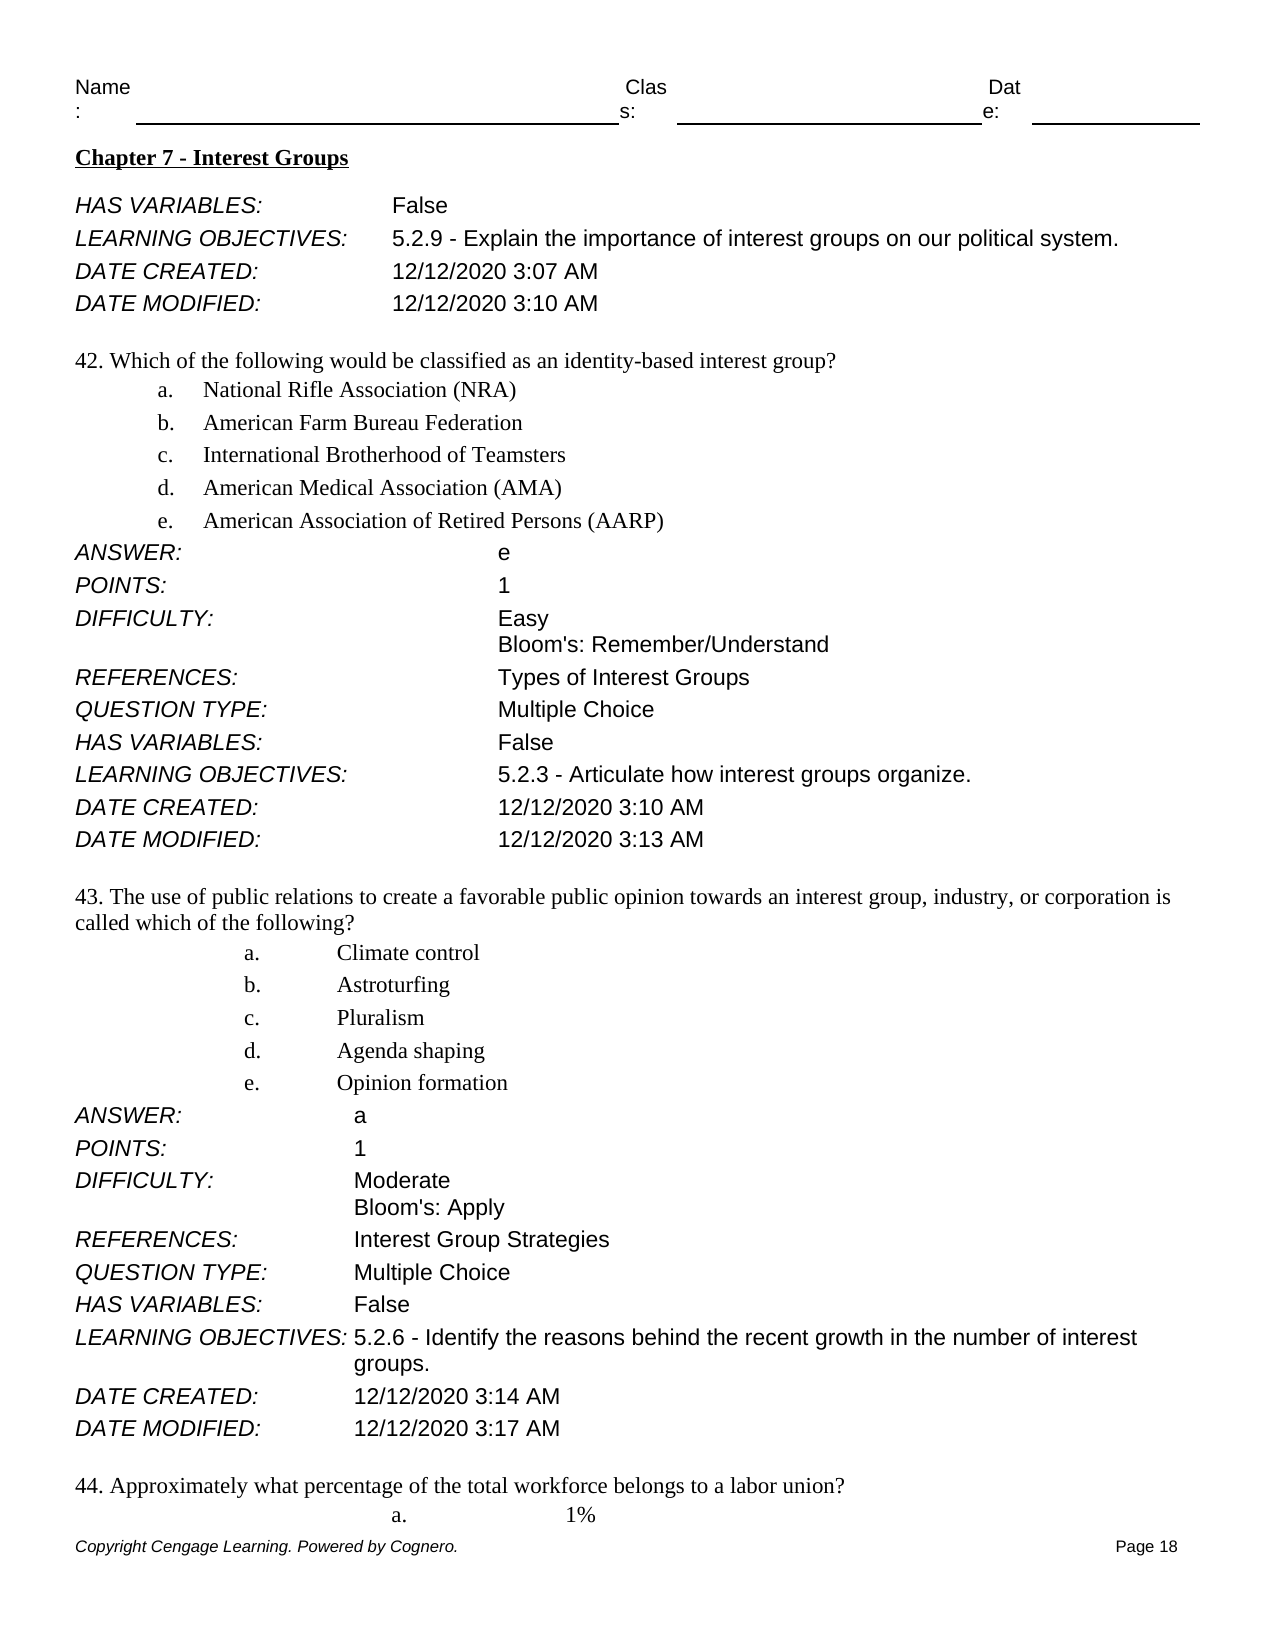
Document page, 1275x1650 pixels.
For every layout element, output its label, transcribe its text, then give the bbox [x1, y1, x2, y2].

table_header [75, 1472, 1200, 1531]
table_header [75, 189, 1200, 320]
table_header 43. The use of public relations to create a favorable public opinion towards an interest group, industry, or corporation is called which of the following? [75, 883, 1200, 1445]
table_header 42. Which of the following would be classified as an identity-based interest group? [75, 347, 1200, 856]
